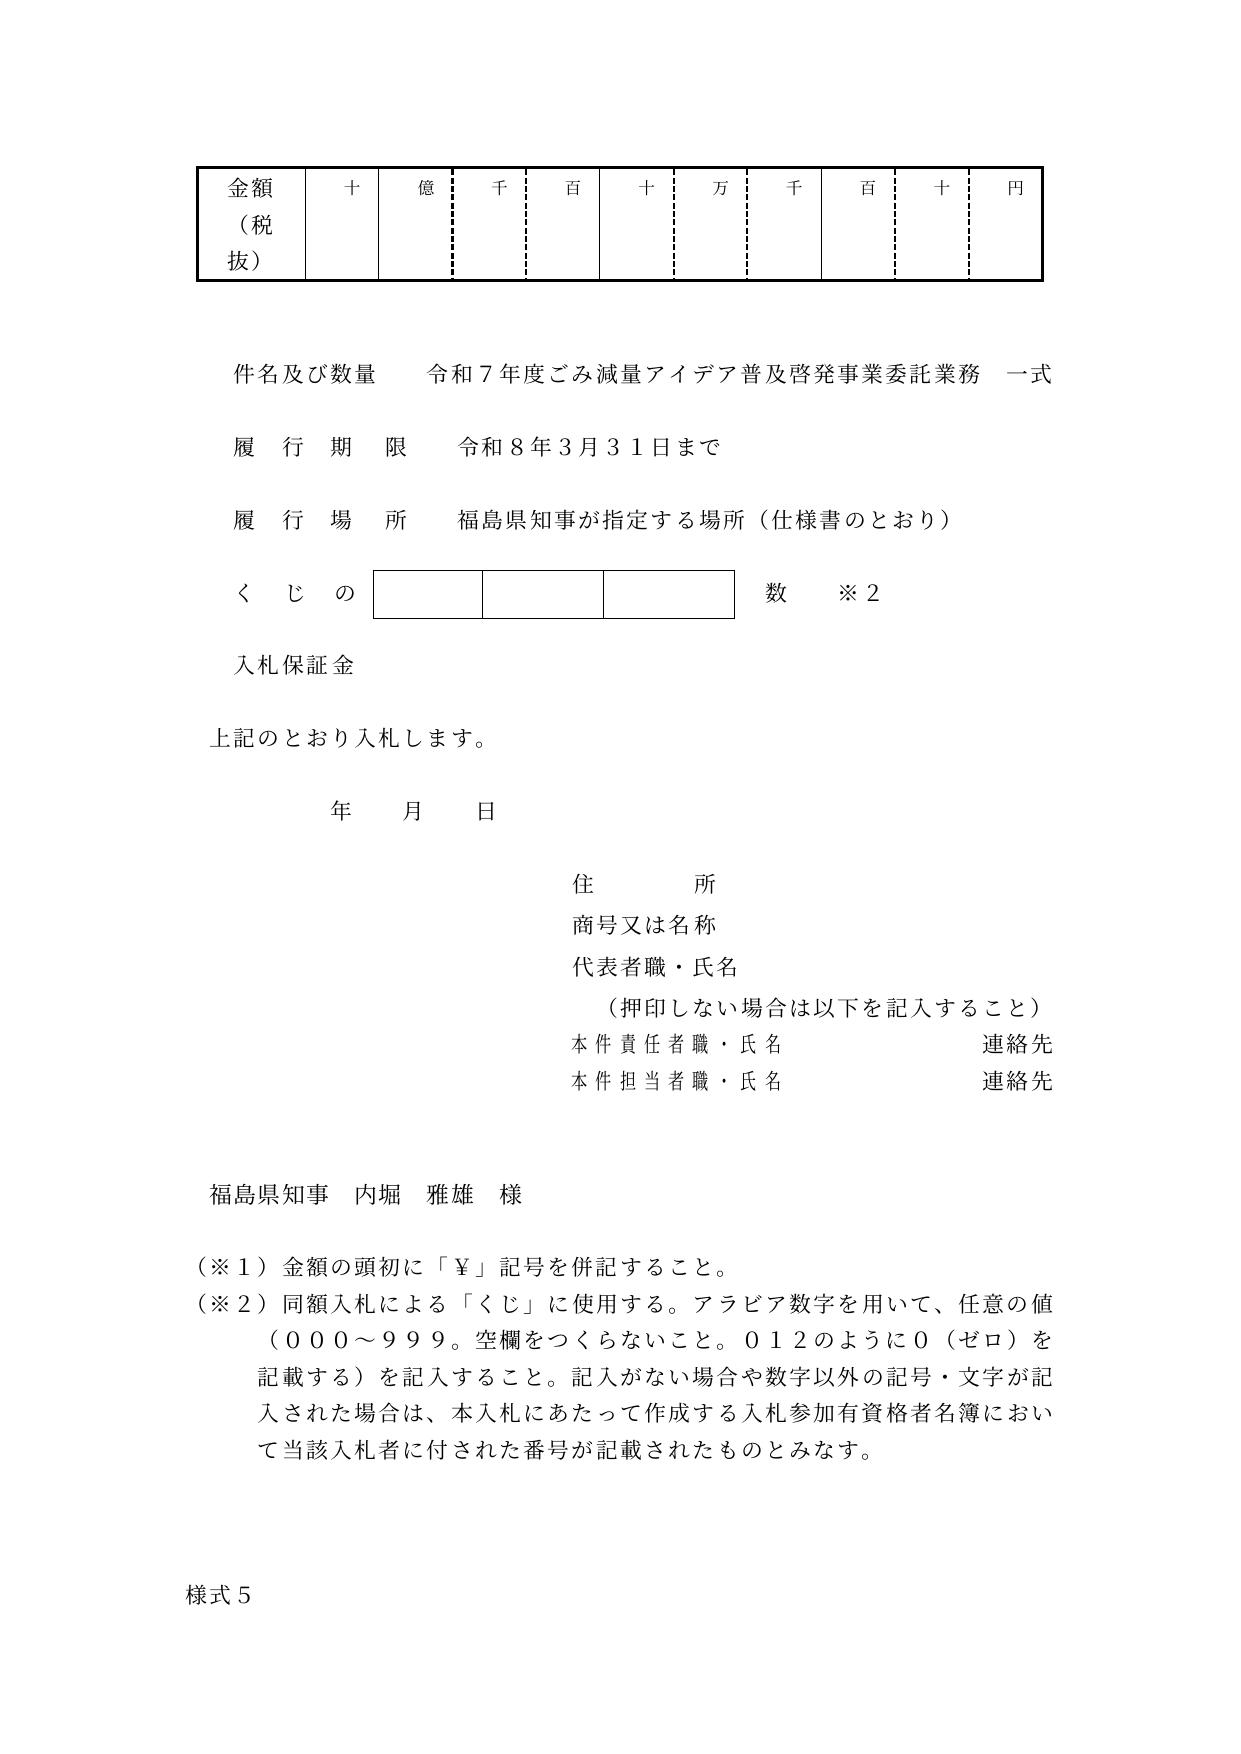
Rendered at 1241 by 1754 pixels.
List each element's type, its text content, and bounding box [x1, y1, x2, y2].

text 年 月 日 [185, 792, 1034, 828]
text 福島県知事 内堀 雅雄 様 [185, 1175, 1055, 1212]
text 本件責任者職・氏名 連絡先 [185, 1025, 1055, 1061]
table_header 百 [822, 169, 895, 278]
table_header 千 [453, 169, 526, 278]
table_header 千 [747, 169, 821, 278]
text 履行場所 福島県知事が指定する場所（仕様書のとおり） [185, 500, 1055, 537]
text 入札保証金 [185, 646, 1055, 683]
table_header [374, 571, 482, 617]
table_header 十 [600, 169, 673, 278]
text 上記のとおり入札します。 [185, 719, 1055, 756]
text くじの数 ※２ [735, 573, 1055, 610]
table_header 百 [526, 169, 599, 278]
text くじの数 ※２ [185, 573, 373, 610]
text 商号又は名称 [185, 906, 1055, 943]
text 本件担当者職・氏名 連絡先 [185, 1061, 1055, 1098]
table_header 十 [895, 169, 968, 278]
text （※１）金額の頭初に「￥」記号を併記すること。 [185, 1248, 1055, 1284]
text 住 所 [185, 865, 1055, 901]
table_header 十 [306, 169, 378, 278]
text 代表者職・氏名 [185, 947, 1055, 984]
table_header 円 [969, 169, 1041, 278]
table_header 金額 （税抜） [199, 169, 305, 278]
text 履行期限 令和８年３月３１日まで [185, 427, 1055, 464]
table_header 億 [379, 169, 452, 278]
text 様式５ [185, 1576, 1055, 1613]
table_header [604, 571, 734, 617]
text （※２）同額入札による「くじ」に使用する。アラビア数字を用いて、任意の値（０００～９９９。空欄をつくらないこと。０１２のように０（ゼロ）を記載する）を記入すること。記入がない場合や数字以外の記号・文字が記入された場合は、本入札にあたって作成する入札参加有資格者名簿において当該入札者に付された番号が記載されたものとみなす。 [185, 1284, 1055, 1467]
text 件名及び数量 令和７年度ごみ減量アイデア普及啓発事業委託業務 一式 [185, 354, 1055, 391]
table_header [483, 571, 603, 617]
text （押印しない場合は以下を記入すること） [185, 988, 1055, 1025]
table_header 万 [674, 169, 747, 278]
